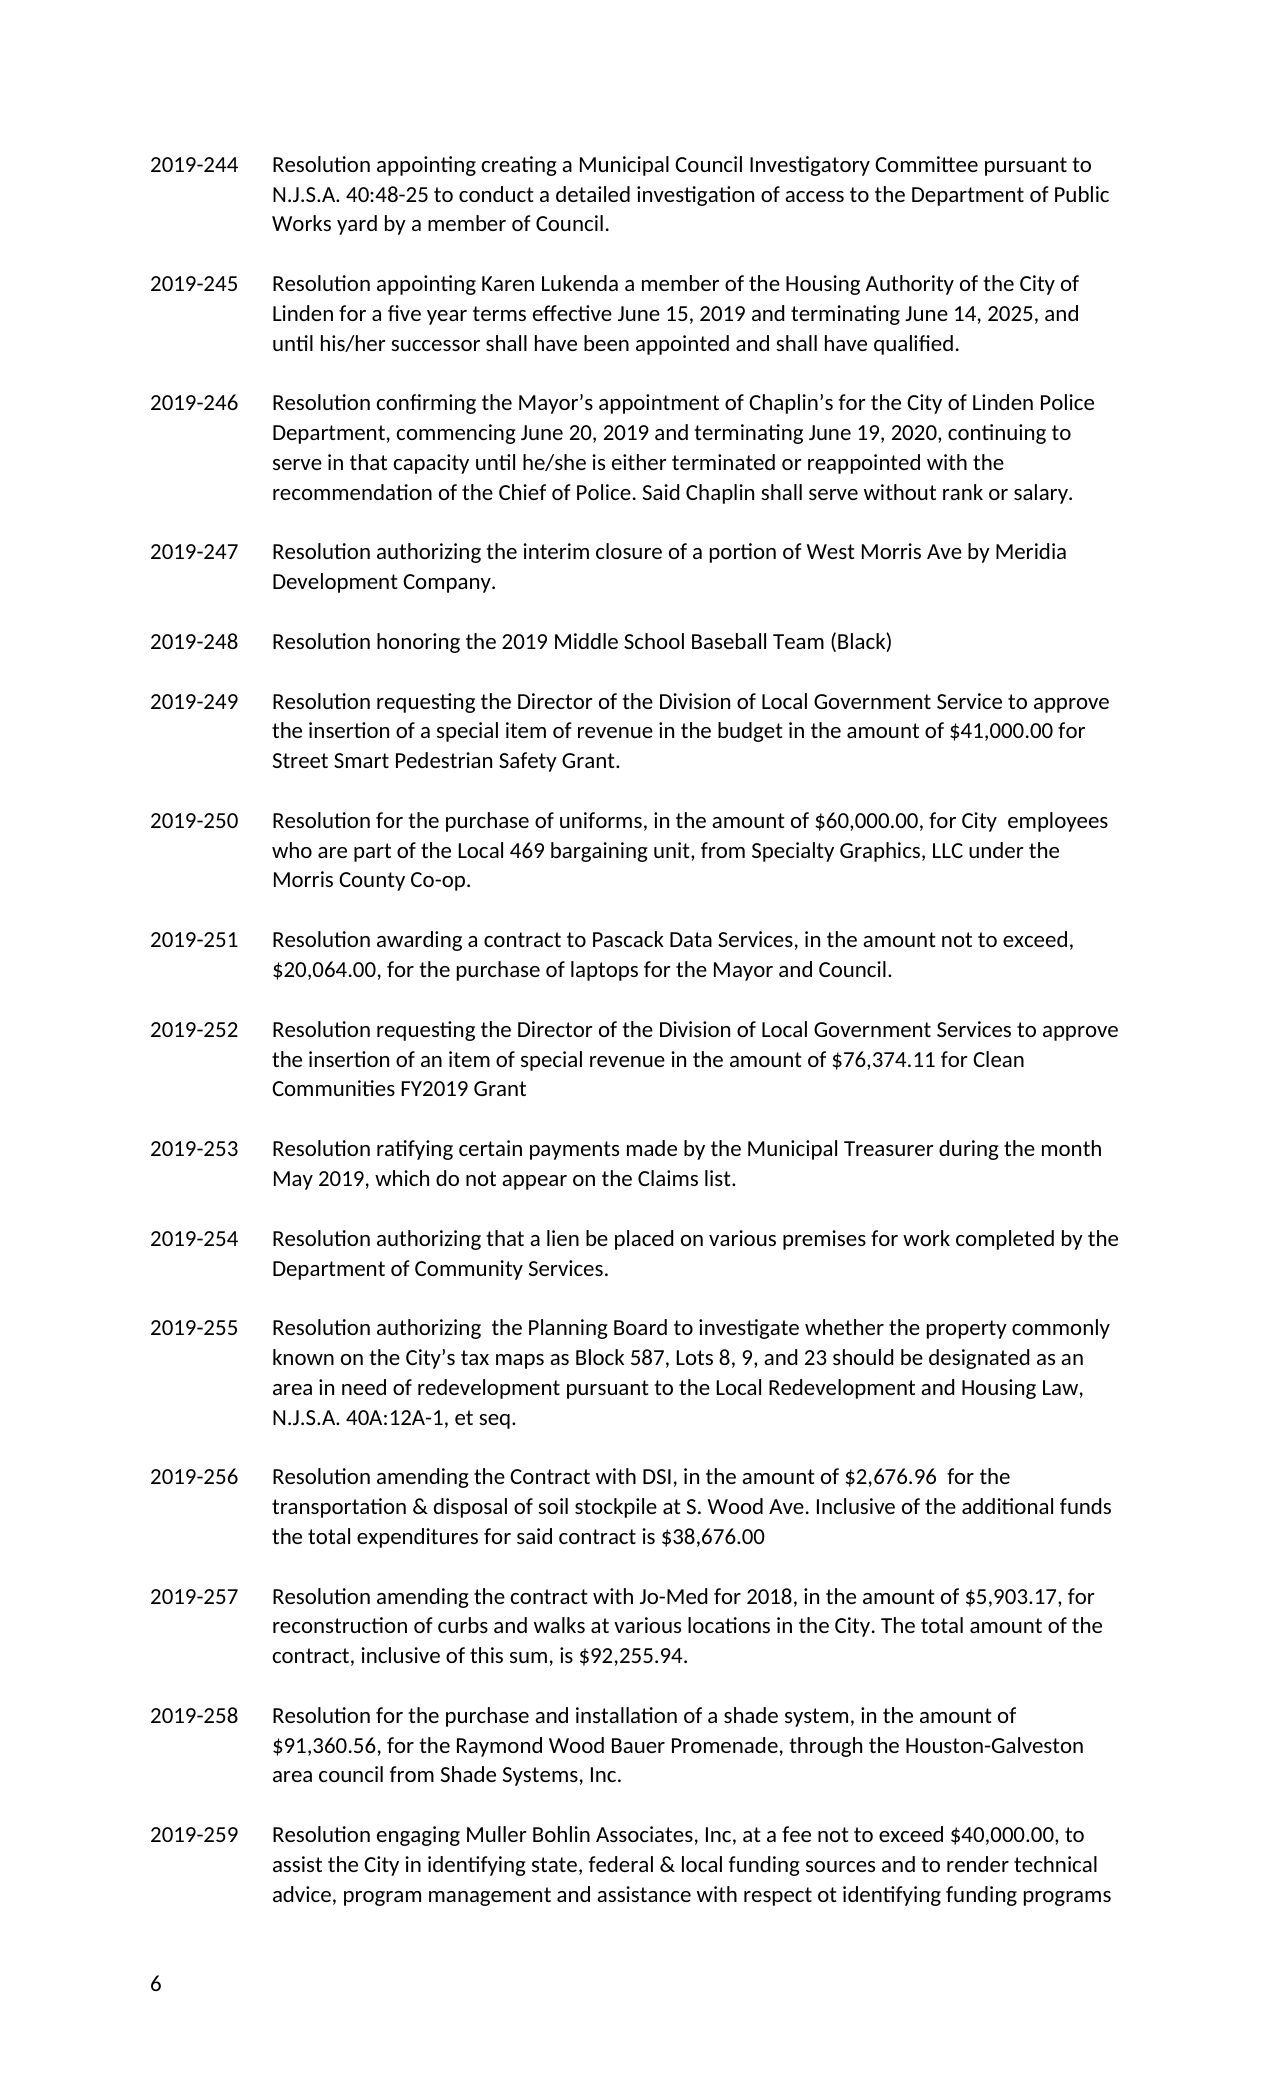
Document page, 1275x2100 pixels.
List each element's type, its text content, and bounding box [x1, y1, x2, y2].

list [150, 1820, 1125, 1908]
list Resolution amending the contract with Jo-Med for 2018, in the amount of $5,903.17, for reconstruction of curbs and walks at various locations in the City. The total amount of the contract, inclusive of this sum, is $92,255.94. [150, 1582, 1125, 1669]
list Resolution awarding a contract to Pascack Data Services, in the amount not to exceed, $20,064.00, for the purchase of laptops for the Mayor and Council. [150, 926, 1125, 983]
list Resolution honoring the 2019 Middle School Baseball Team (Black) [150, 627, 1125, 655]
list Resolution ratifying certain payments made by the Municipal Treasurer during the month May 2019, which do not appear on the Claims list. [150, 1134, 1125, 1192]
list Resolution authorizing the Planning Board to investigate whether the property commonly known on the City’s tax maps as Block 587, Lots 8, 9, and 23 should be designated as an area in need of redevelopment pursuant to the Local Redevelopment and Housing Law, N.J.S.A. 40A:12A-1, et seq. [150, 1313, 1125, 1431]
list Resolution requesting the Director of the Division of Local Government Service to approve the insertion of a special item of revenue in the budget in the amount of $41,000.00 for Street Smart Pedestrian Safety Grant. [150, 687, 1125, 774]
list Resolution requesting the Director of the Division of Local Government Services to approve the insertion of an item of special revenue in the amount of $76,374.11 for Clean Communities FY2019 Grant [150, 1015, 1125, 1102]
list Resolution authorizing the interim closure of a portion of West Morris Ave by Meridia Development Company. [150, 537, 1125, 595]
list Resolution amending the Contract with DSI, in the amount of $2,676.96 for the transportation & disposal of soil stockpile at S. Wood Ave. Inclusive of the additional funds the total expenditures for said contract is $38,676.00 [150, 1462, 1125, 1550]
list Resolution appointing creating a Municipal Council Investigatory Committee pursuant to N.J.S.A. 40:48-25 to conduct a detailed investigation of access to the Department of Public Works yard by a member of Council. [150, 150, 1125, 237]
list Resolution confirming the Mayor’s appointment of Chaplin’s for the City of Linden Police Department, commencing June 20, 2019 and terminating June 19, 2020, continuing to serve in that capacity until he/she is either terminated or reappointed with the recommendation of the Chief of Police. Said Chaplin shall serve without rank or salary. [150, 388, 1125, 506]
list Resolution authorizing that a lien be placed on various premises for work completed by the Department of Community Services. [150, 1224, 1125, 1282]
list Resolution for the purchase and installation of a shade system, in the amount of $91,360.56, for the Raymond Wood Bauer Promenade, through the Houston-Galveston area council from Shade Systems, Inc. [150, 1701, 1125, 1788]
list Resolution for the purchase of uniforms, in the amount of $60,000.00, for City employees who are part of the Local 469 bargaining unit, from Specialty Graphics, LLC under the Morris County Co-op. [150, 806, 1125, 894]
list Resolution appointing Karen Lukenda a member of the Housing Authority of the City of Linden for a five year terms effective June 15, 2019 and terminating June 14, 2025, and until his/her successor shall have been appointed and shall have qualified. [150, 269, 1125, 357]
